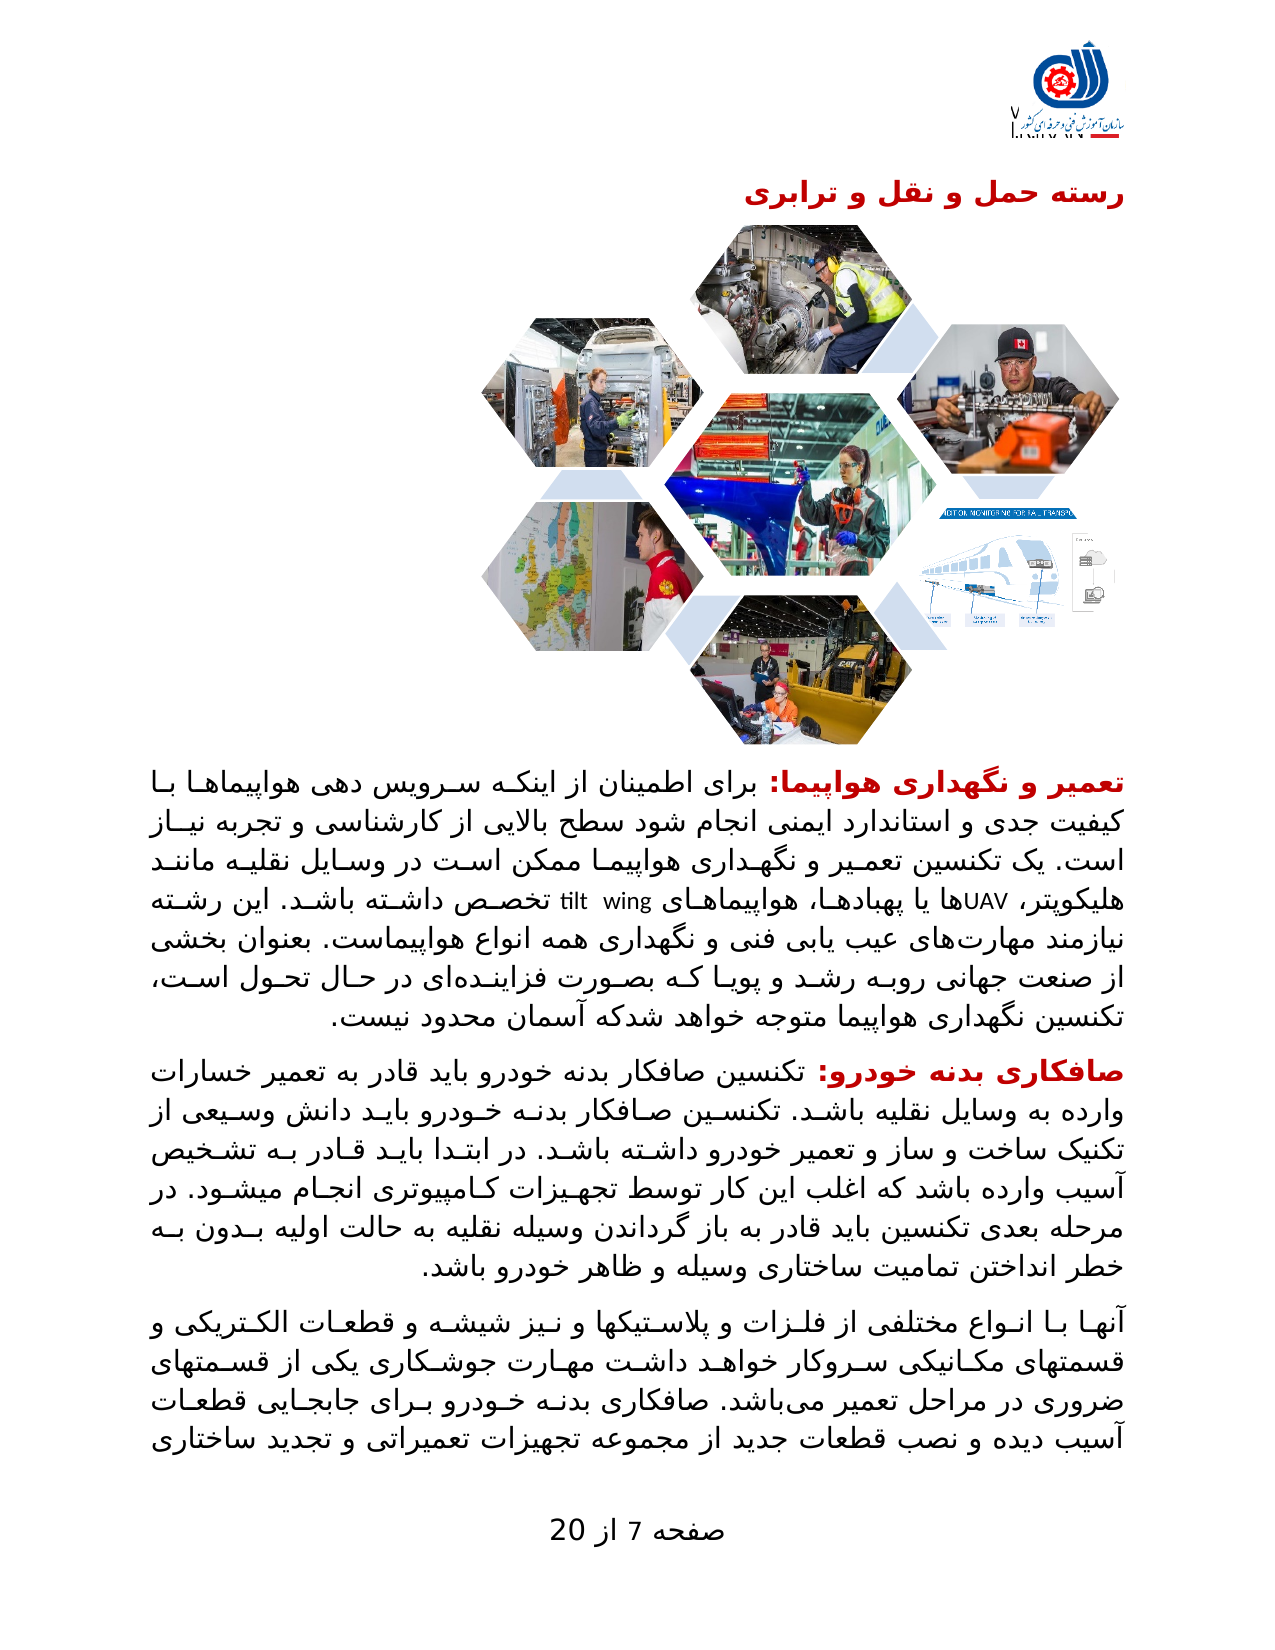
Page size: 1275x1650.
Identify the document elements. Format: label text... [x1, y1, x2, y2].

picture [482, 502, 703, 651]
text تعمیر و نگهداری هواپیما: برای اطمینان از اینکه سرویس دهی هواپیماها با کیفیت جدی و استاندارد ایمنی انجام شود سطح بالایی از کارشناسی و تجربه نیاز است. یک تکنسین تعمیر و نگهداری هواپیما ممکن است در وسایل نقلیه مانند هلیکوپتر، UAV‌ها یا پهباد‌ها، هواپیماهای tilt wing تخصص داشته باشد. این رشته نیازمند مهارت‌های عیب یابی فنی و نگهداری همه انواع هواپیماست. بعنوان بخشی از صنعت جهانی روبه رشد و پویا که بصورت فزاینده‌ای در حال تحول است، تکنسین نگهداری هواپیما متوجه خواهد شدکه آسمان محدود نیست. [150, 765, 1125, 1033]
text صافکاری بدنه خودرو: تکنسین صافکار بدنه خودرو باید قادر به تعمیر خسارات وارده به وسایل نقلیه باشد. تکنسین صافکار بدنه خودرو باید دانش وسیعی از تکنیک ساخت و ساز و تعمیر خودرو داشته باشد. در ابتدا باید قادر به تشخیص آسیب وارده باشد که اغلب این کار توسط تجهیزات کامپیوتری انجام میشود. در مرحله بعدی تکنسین باید قادر به باز گرداندن وسیله نقلیه به حالت اولیه بدون به خطر انداختن تمامیت ساختاری وسیله و ظاهر خودرو باشد. [150, 1054, 1125, 1283]
subtitle رسته حمل و نقل و ترابری [150, 175, 1125, 209]
picture [482, 319, 703, 467]
picture [898, 502, 1119, 650]
picture [690, 225, 911, 373]
picture [898, 325, 1118, 473]
picture [1011, 40, 1126, 138]
picture [665, 394, 936, 575]
picture [691, 596, 911, 744]
